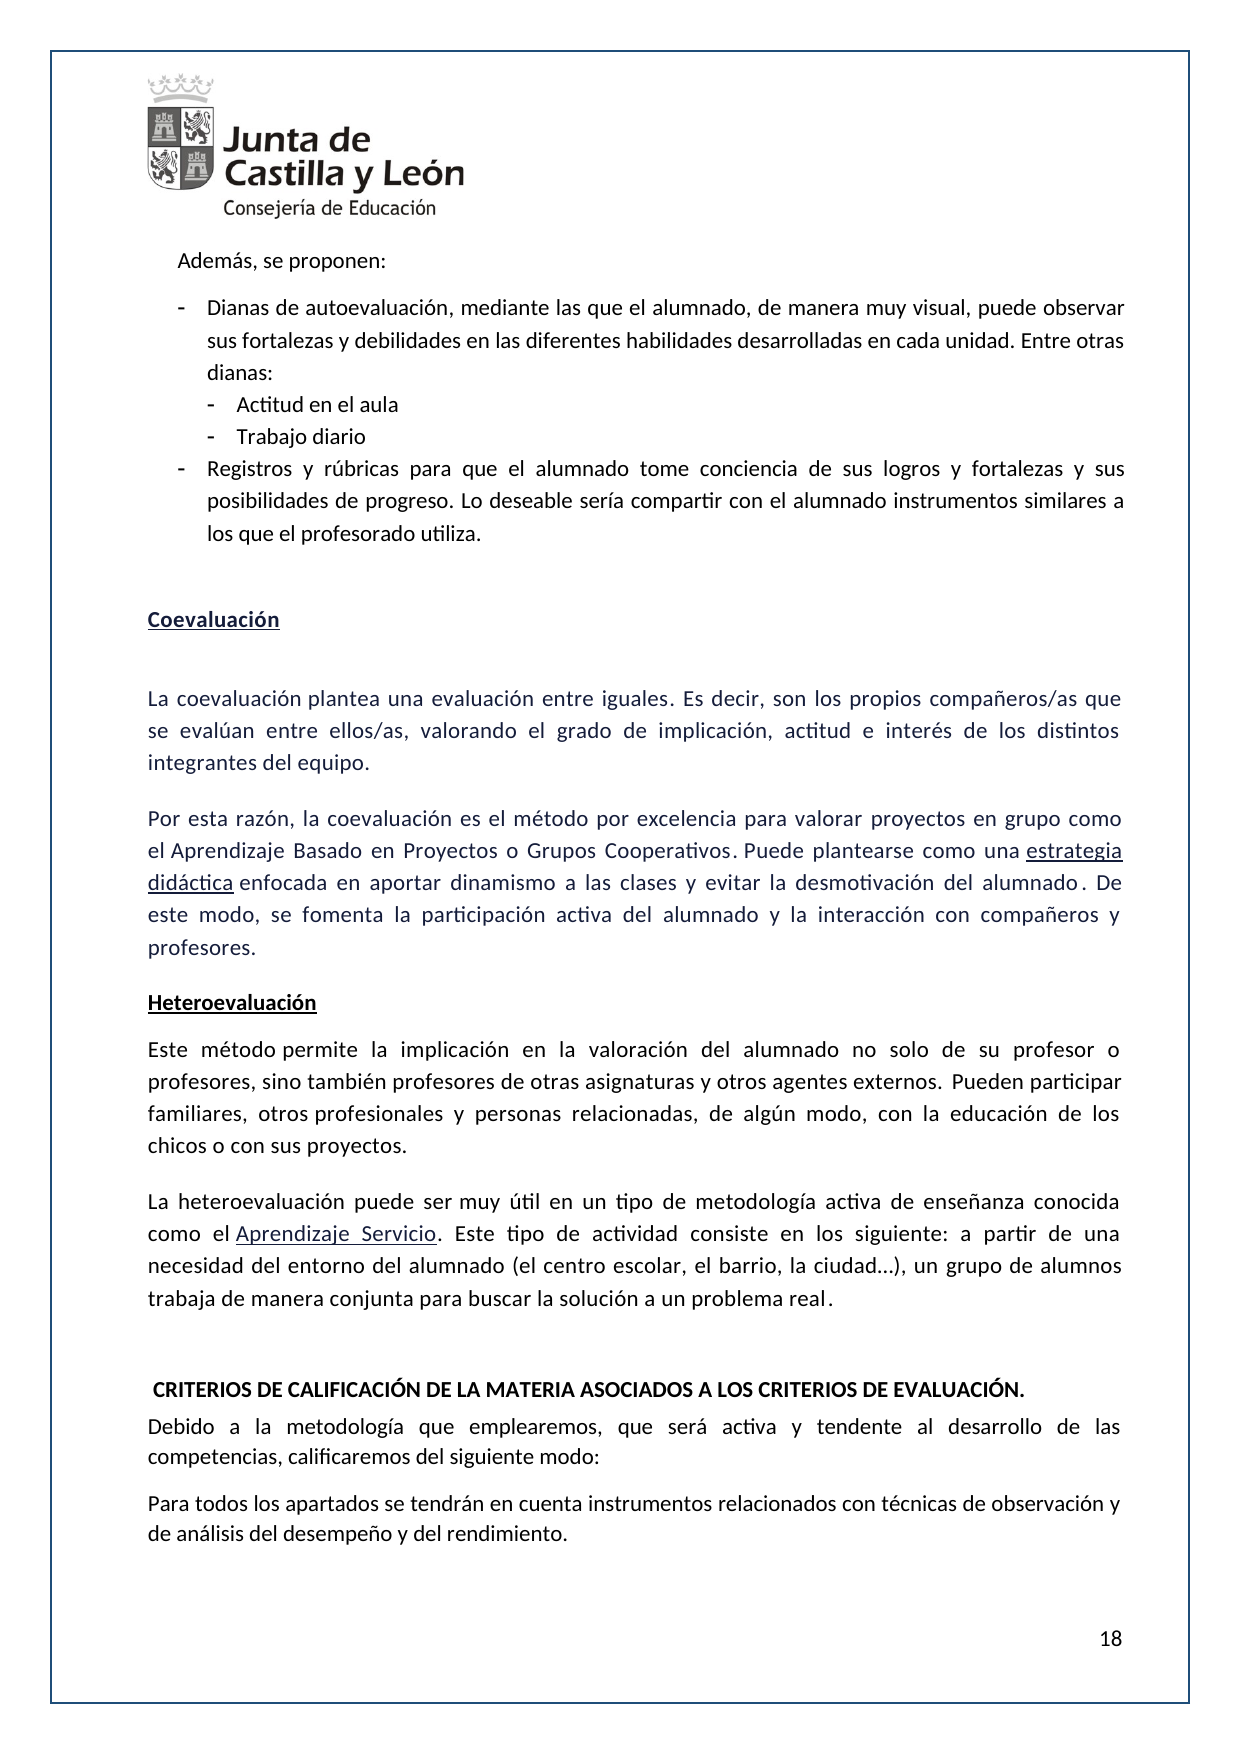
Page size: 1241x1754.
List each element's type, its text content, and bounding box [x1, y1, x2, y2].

text Además, se proponen: [177, 247, 1122, 275]
text Debido a la metodología que emplearemos, que será activa y tendente al desarrollo de las competencias, calificaremos del siguiente modo: [148, 1412, 1122, 1470]
text La coevaluación plantea una evaluación entre iguales. Es decir, son los propios compañeros/as que se evalúan entre ellos/as, valorando el grado de implicación, actitud e interés de los distintos integrantes del equipo. [148, 684, 1122, 776]
text La heteroevaluación puede ser muy útil en un tipo de metodología activa de enseñanza conocida como el Aprendizaje Servicio. Este tipo de actividad consiste en los siguiente: a partir de una necesidad del entorno del alumnado (el centro escolar, el barrio, la ciudad…), un grupo de alumnos trabaja de manera conjunta para buscar la solución a un problema real. [148, 1187, 1122, 1312]
text Para todos los apartados se tendrán en cuenta instrumentos relacionados con técnicas de observación y de análisis del desempeño y del rendimiento. [148, 1489, 1122, 1547]
text Este método permite la implicación en la valoración del alumnado no solo de su profesor o profesores, sino también profesores de otras asignaturas y otros agentes externos. Pueden participar familiares, otros profesionales y personas relacionadas, de algún modo, con la educación de los chicos o con sus proyectos. [148, 1035, 1122, 1160]
subtitle Coevaluación [148, 605, 1122, 633]
picture [147, 73, 464, 219]
text Heteroevaluación [148, 988, 1122, 1016]
list Actitud en el aula [207, 390, 1126, 418]
list Registros y rúbricas para que el alumnado tome conciencia de sus logros y fortalezas y sus posibilidades de progreso. Lo deseable sería compartir con el alumnado instrumentos similares a los que el profesorado utiliza. [177, 454, 1126, 547]
text CRITERIOS DE CALIFICACIÓN DE LA MATERIA ASOCIADOS A LOS CRITERIOS DE EVALUACIÓN. [148, 1376, 1122, 1404]
list Dianas de autoevaluación, mediante las que el alumnado, de manera muy visual, puede observar sus fortalezas y debilidades en las diferentes habilidades desarrolladas en cada unidad. Entre otras dianas: [177, 293, 1126, 386]
list Trabajo diario [207, 422, 1126, 450]
text Por esta razón, la coevaluación es el método por excelencia para valorar proyectos en grupo como el Aprendizaje Basado en Proyectos o Grupos Cooperativos. Puede plantearse como una estrategia didáctica enfocada en aportar dinamismo a las clases y evitar la desmotivación del alumnado. De este modo, se fomenta la participación activa del alumnado y la interacción con compañeros y profesores. [148, 804, 1122, 961]
